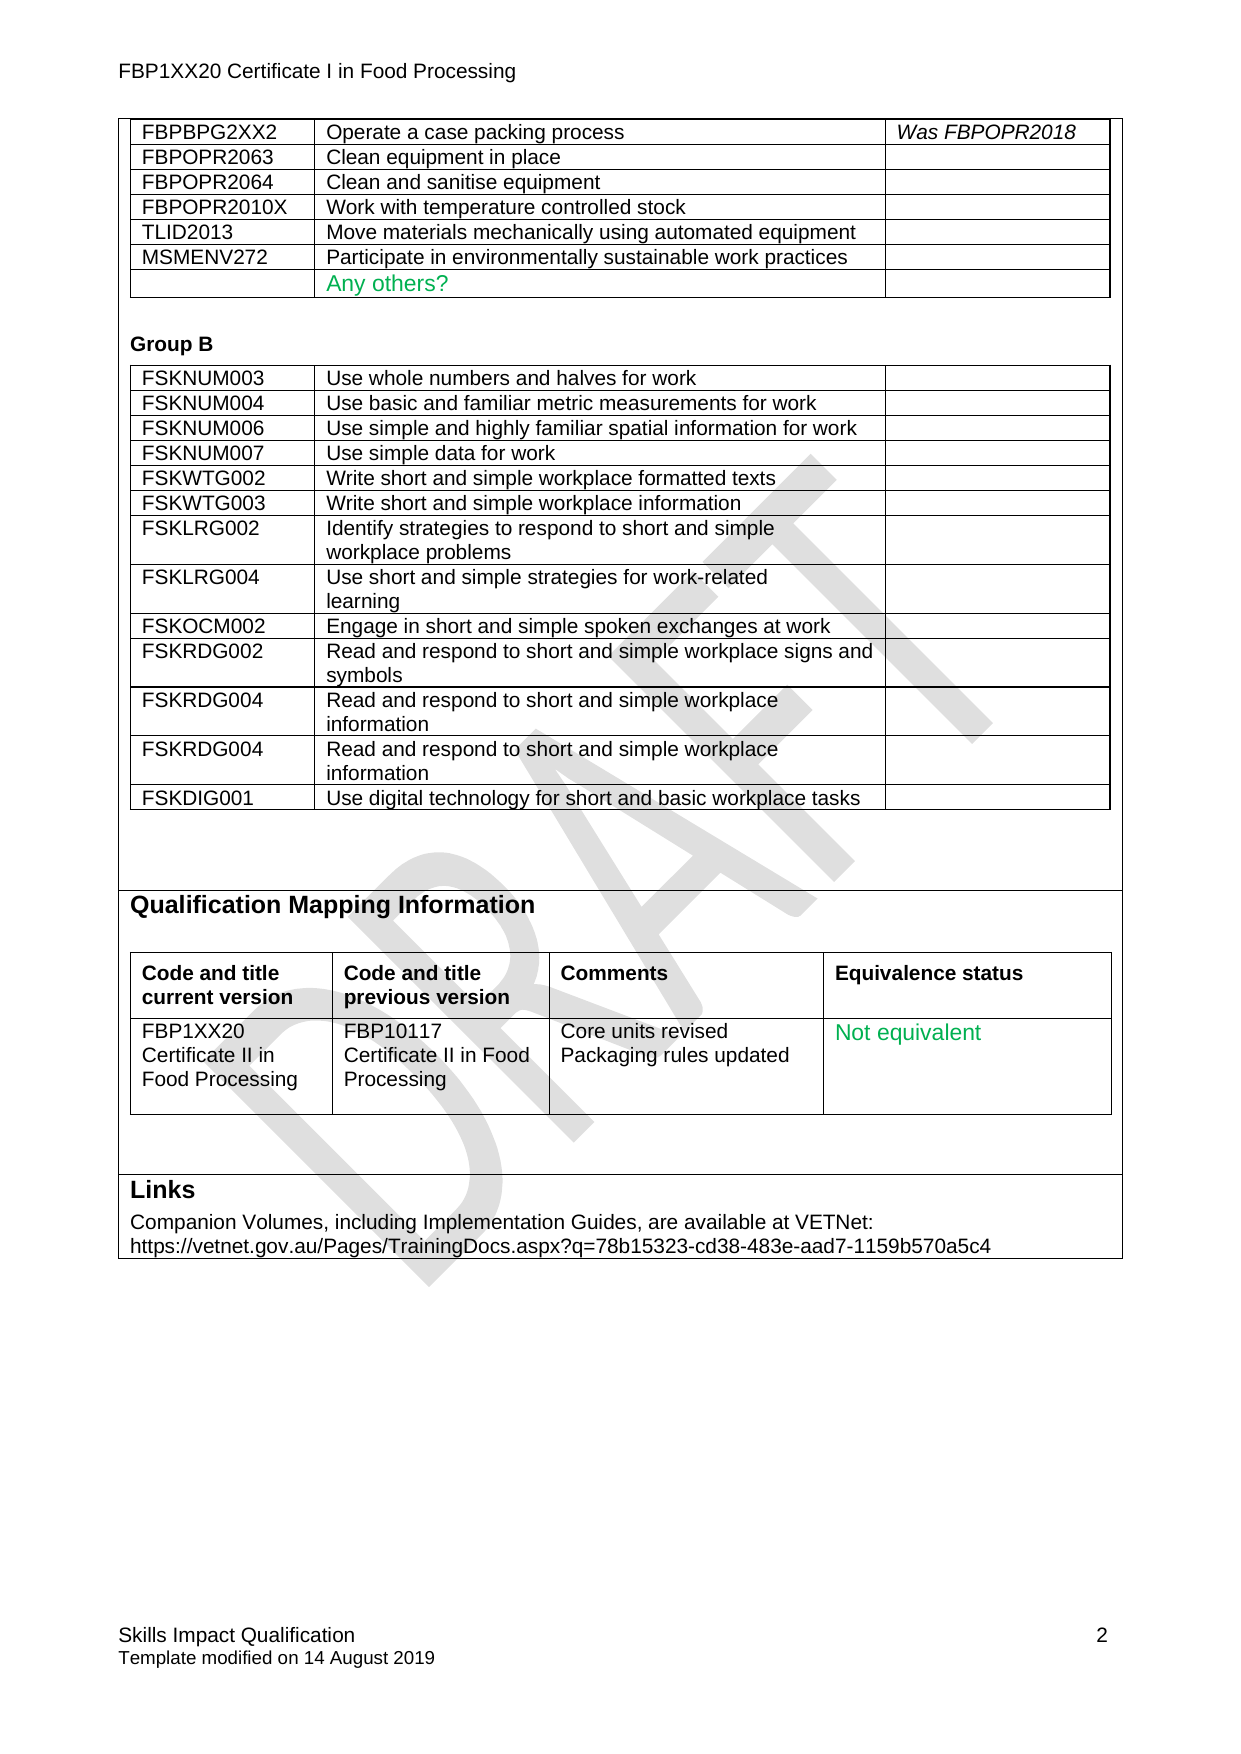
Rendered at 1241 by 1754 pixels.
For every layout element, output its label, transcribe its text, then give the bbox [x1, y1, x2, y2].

table_cell Links Companion Volumes, including Implementation Guides, are available at VETNet: https://vetnet.gov.au/Pages/TrainingDocs.aspx?q=78b15323-cd38-483e-aad7-1159b570a5c4 [119, 1175, 1122, 1258]
table_cell Qualification Mapping Information [119, 891, 1122, 1174]
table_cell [119, 119, 1122, 889]
